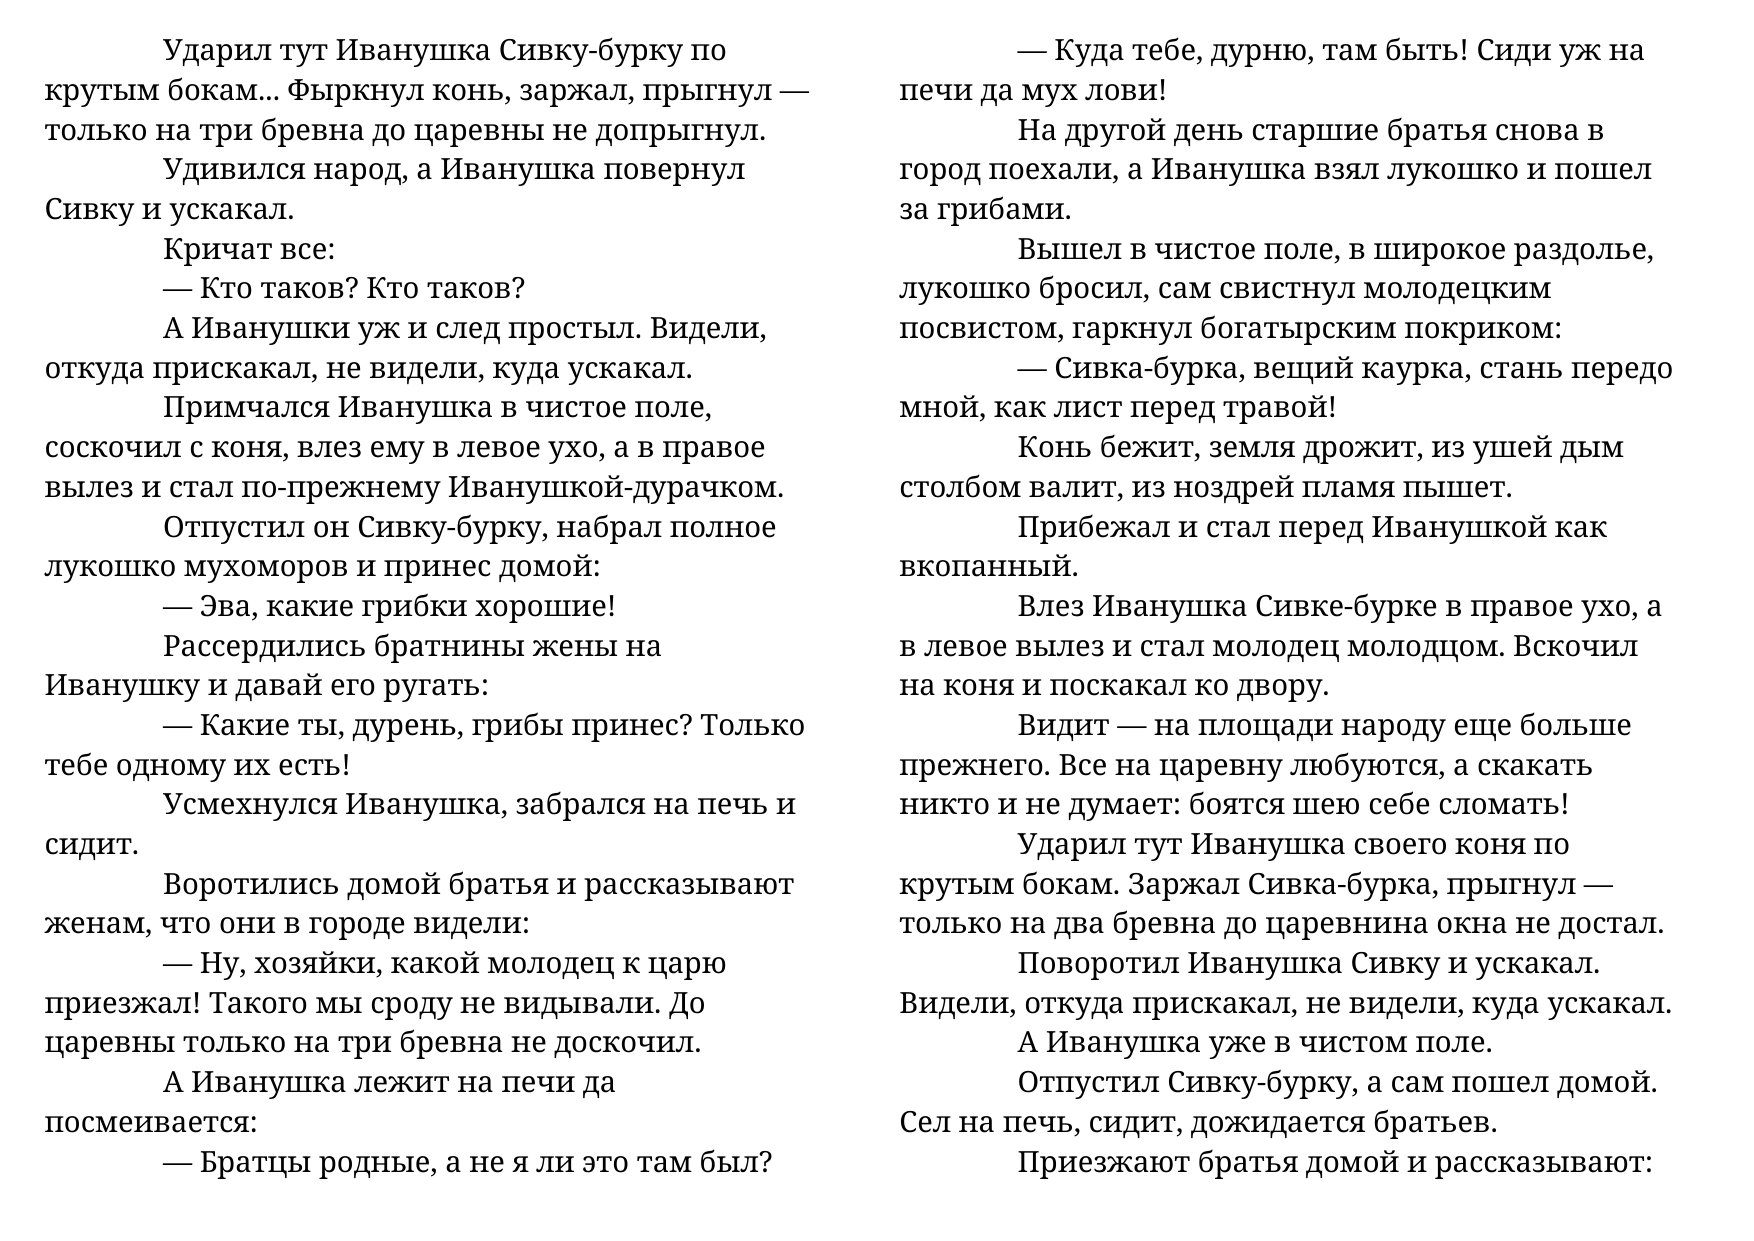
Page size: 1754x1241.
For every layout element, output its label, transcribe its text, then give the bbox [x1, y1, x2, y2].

text А Иванушки уж и след простыл. Видели, откуда прискакал, не видели, куда ускакал. [44, 307, 825, 387]
text На другой день старшие братья снова в город поехали, а Иванушка взял лукошко и пошел за грибами. [899, 109, 1680, 228]
text Ударил тут Иванушка Сивку-бурку по крутым бокам... Фыркнул конь, заржал, прыгнул — только на три бревна до царевны не допрыгнул. [44, 29, 825, 149]
text Прибежал и стал перед Иванушкой как вкопанный. [899, 506, 1680, 585]
text — Кто таков? Кто таков? [44, 268, 825, 307]
text — Эва, какие грибки хорошие! [44, 585, 825, 625]
text Кричат все: [44, 228, 825, 268]
text Вышел в чистое поле, в широкое раздолье, лукошко бросил, сам свистнул молодецким посвистом, гаркнул богатырским покриком: [899, 228, 1680, 347]
text — Братцы родные, а не я ли это там был? [44, 1141, 825, 1181]
text Отпустил он Сивку-бурку, набрал полное лукошко мухоморов и принес домой: [44, 506, 825, 585]
text Рассердились братнины жены на Иванушку и давай его ругать: [44, 625, 825, 704]
text — Какие ты, дурень, грибы принес? Только тебе одному их есть! [44, 704, 825, 784]
text Поворотил Иванушка Сивку и ускакал. Видели, откуда прискакал, не видели, куда ускакал. [899, 942, 1680, 1022]
text Приезжают братья домой и рассказывают: [899, 1141, 1680, 1181]
text Примчался Иванушка в чистое поле, соскочил с коня, влез ему в левое ухо, а в правое вылез и стал по-прежнему Иванушкой-дурачком. [44, 387, 825, 506]
text Усмехнулся Иванушка, забрался на печь и сидит. [44, 784, 825, 863]
text Удивился народ, а Иванушка повернул Сивку и ускакал. [44, 149, 825, 228]
text А Иванушка лежит на печи да посмеивается: [44, 1061, 825, 1141]
text Влез Иванушка Сивке-бурке в правое ухо, а в левое вылез и стал молодец молодцом. Вскочил на коня и поскакал ко двору. [899, 585, 1680, 704]
text Видит — на площади народу еще больше прежнего. Все на царевну любуются, а скакать никто и не думает: боятся шею себе сломать! [899, 704, 1680, 823]
text Конь бежит, земля дрожит, из ушей дым столбом валит, из ноздрей пламя пышет. [899, 426, 1680, 506]
text — Куда тебе, дурню, там быть! Сиди уж на печи да мух лови! [899, 29, 1680, 109]
text Отпустил Сивку-бурку, а сам пошел домой. Сел на печь, сидит, дожидается братьев. [899, 1061, 1680, 1141]
text А Иванушка уже в чистом поле. [899, 1022, 1680, 1061]
text Воротились домой братья и рассказывают женам, что они в городе видели: [44, 863, 825, 942]
text Ударил тут Иванушка своего коня по крутым бокам. Заржал Сивка-бурка, прыгнул — только на два бревна до царевнина окна не достал. [899, 823, 1680, 942]
text — Сивка-бурка, вещий каурка, стань передо мной, как лист перед травой! [899, 347, 1680, 426]
text — Ну, хозяйки, какой молодец к царю приезжал! Такого мы сроду не видывали. До царевны только на три бревна не доскочил. [44, 942, 825, 1061]
